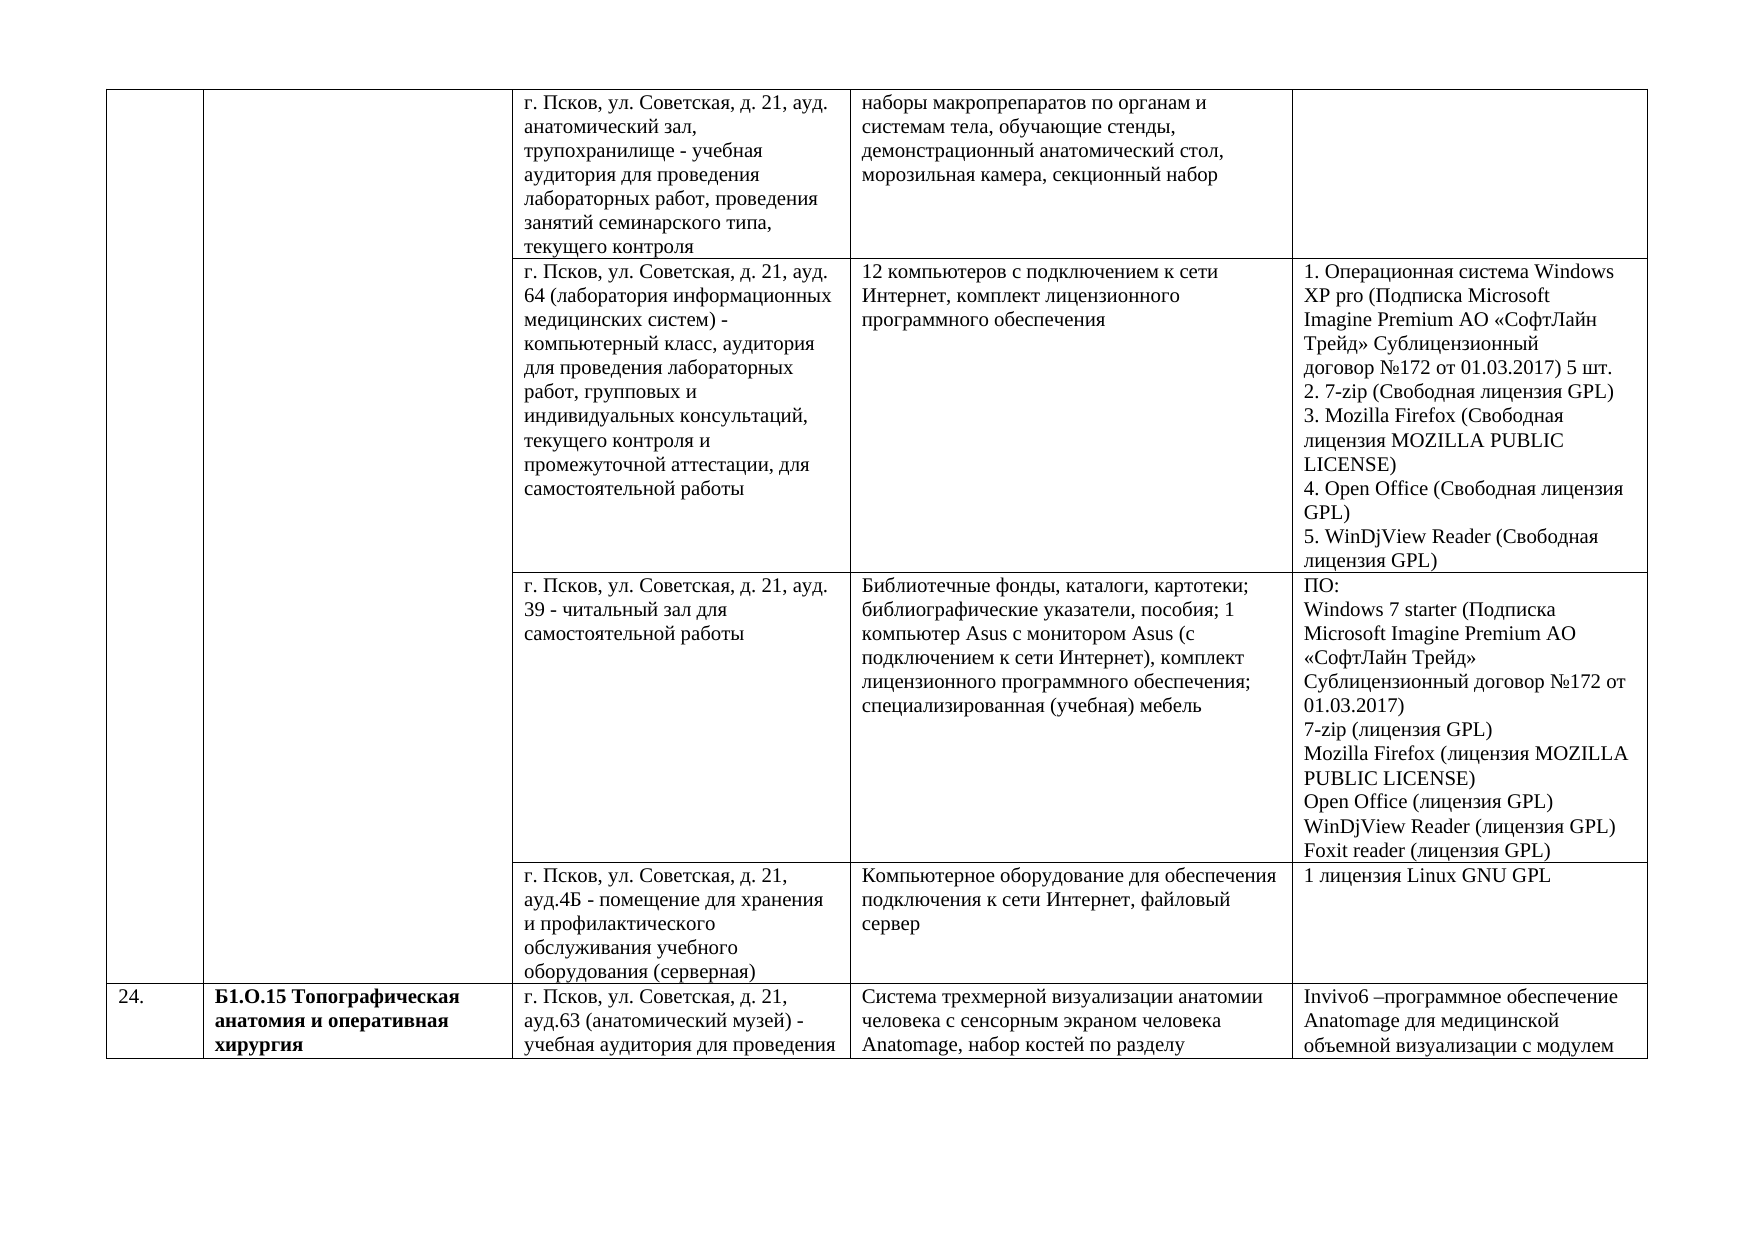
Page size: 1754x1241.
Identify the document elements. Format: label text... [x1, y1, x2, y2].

table_cell Библиотечные фонды, каталоги, картотеки; библиографические указатели, пособия; 1 компьютер Asus с монитором Asus (с подключением к сети Интернет), комплект лицензионного программного обеспечения; специализированная (учебная) мебель [851, 573, 1292, 862]
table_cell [513, 984, 850, 1058]
table_cell 12 компьютеров с подключением к сети Интернет, комплект лицензионного программного обеспечения [851, 259, 1292, 572]
table_cell 24. [107, 984, 203, 1058]
table_cell 1. Операционная система Windows XP pro (Подписка Microsoft Imagine Premium АО «СофтЛайн Трейд» Сублицензионный договор №172 от 01.03.2017) 5 шт. 2. 7-zip (Свободная лицензия GPL) 3. Mozilla Firefox (Свободная лицензия MOZILLA PUBLIC LICENSE) 4. Open Office (Свободная лицензия GPL) 5. WinDjView Reader (Свободная лицензия GPL) [1293, 259, 1647, 572]
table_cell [851, 984, 1292, 1058]
table_cell Компьютерное оборудование для обеспечения подключения к сети Интернет, файловый сервер [851, 863, 1292, 983]
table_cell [204, 984, 512, 1058]
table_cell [1293, 984, 1647, 1058]
table_cell г. Псков, ул. Советская, д. 21, ауд. анатомический зал, трупохранилище - учебная аудитория для проведения лабораторных работ, проведения занятий семинарского типа, текущего контроля [513, 90, 850, 258]
table_cell г. Псков, ул. Советская, д. 21, ауд.4Б - помещение для хранения и профилактического обслуживания учебного оборудования (серверная) [513, 863, 850, 983]
table_cell г. Псков, ул. Советская, д. 21, ауд. 39 - читальный зал для самостоятельной работы [513, 573, 850, 862]
table_cell г. Псков, ул. Советская, д. 21, ауд. 64 (лаборатория информационных медицинских систем) - компьютерный класс, аудитория для проведения лабораторных работ, групповых и индивидуальных консультаций, текущего контроля и промежуточной аттестации, для самостоятельной работы [513, 259, 850, 572]
table_cell [1293, 90, 1647, 258]
table_cell 1 лицензия Linux GNU GPL [1293, 863, 1647, 983]
table_cell ПО: Windows 7 starter (Подписка Microsoft Imagine Premium АО «СофтЛайн Трейд» Сублицензионный договор №172 от 01.03.2017) 7-zip (лицензия GPL) Mozilla Firefox (лицензия MOZILLA PUBLIC LICENSE) Open Office (лицензия GPL) WinDjView Reader (лицензия GPL) Foxit reader (лицензия GPL) [1293, 573, 1647, 862]
table_cell наборы макропрепаратов по органам и системам тела, обучающие стенды, демонстрационный анатомический стол, морозильная камера, секционный набор [851, 90, 1292, 258]
